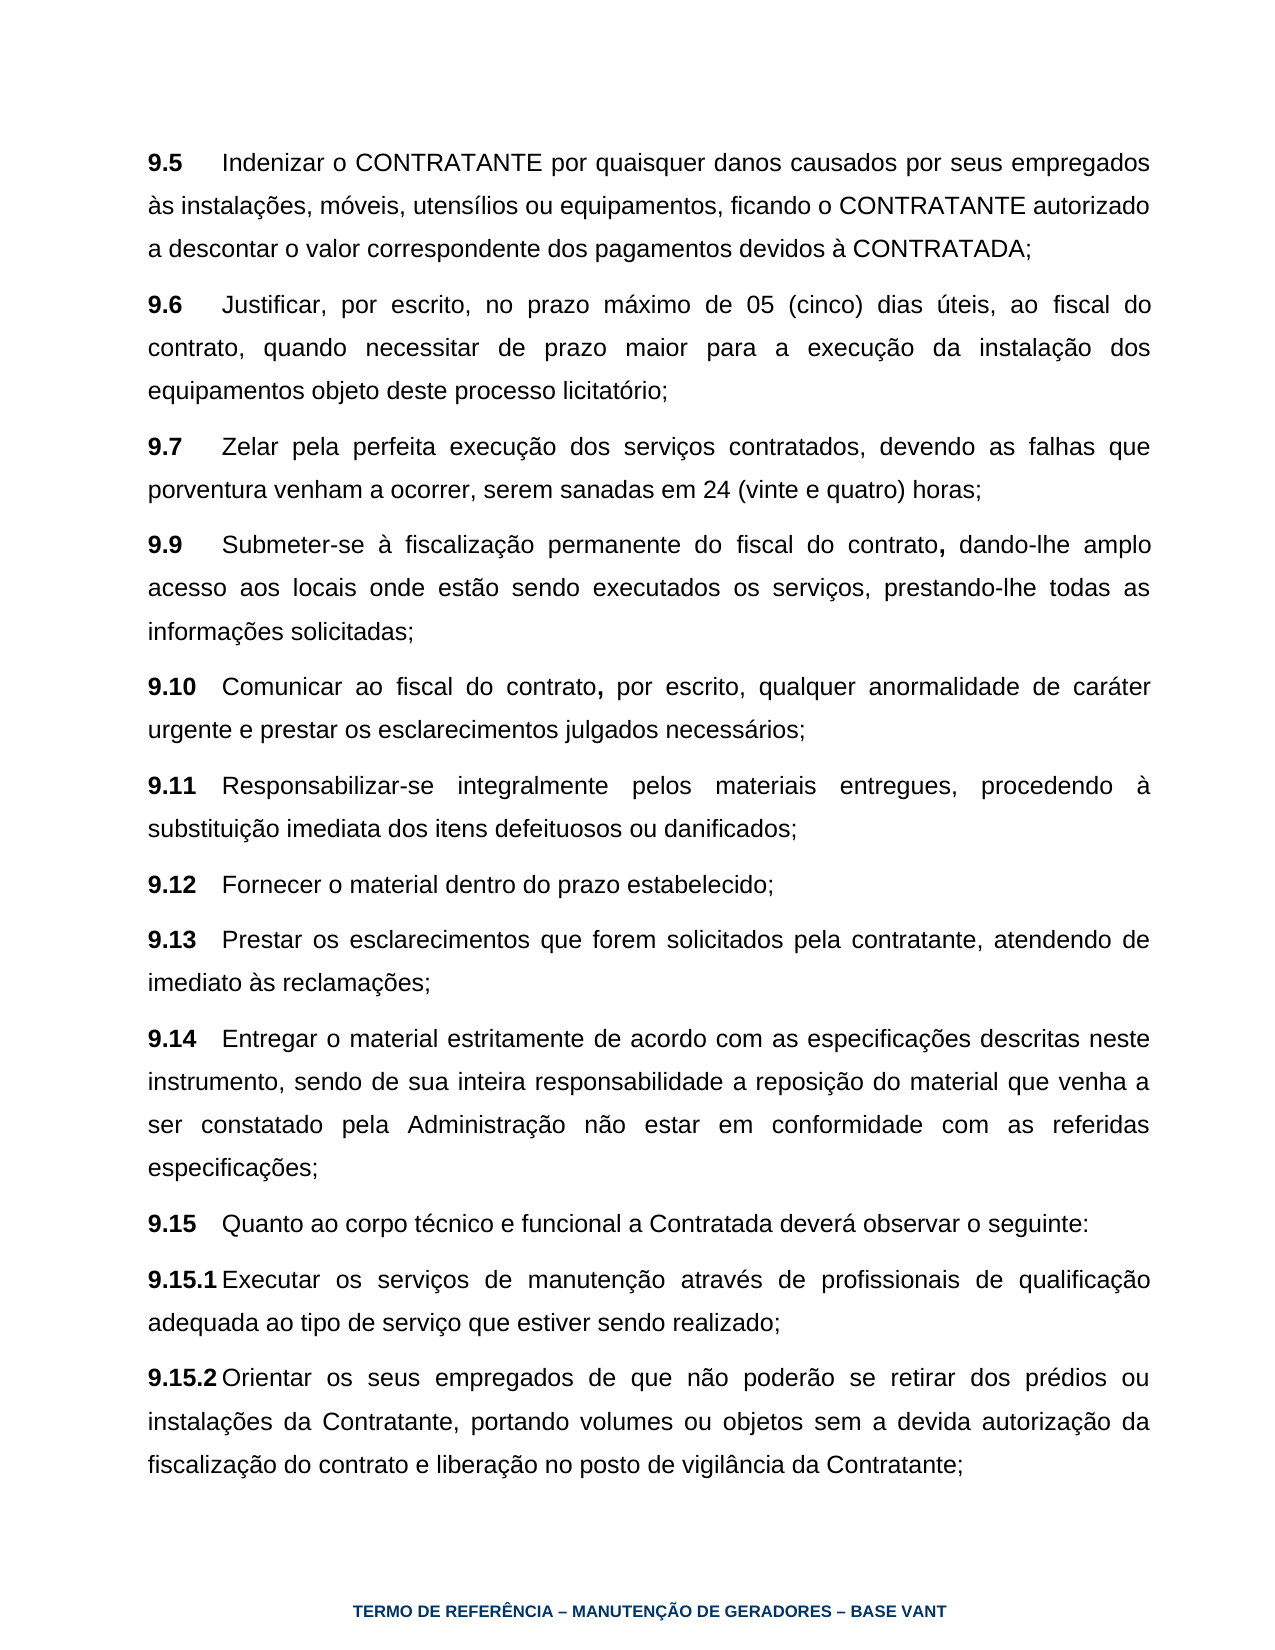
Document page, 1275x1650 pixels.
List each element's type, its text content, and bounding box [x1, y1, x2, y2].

text 9.15.2 Orientar os seus empregados de que não poderão se retirar dos prédios ou instalações da Contratante, portando volumes ou objetos sem a devida autorização da fiscalização do contrato e liberação no posto de vigilância da Contratante; [148, 1363, 1152, 1478]
text 9.7 Zelar pela perfeita execução dos serviços contratados, devendo as falhas que porventura venham a ocorrer, serem sanadas em 24 (vinte e quatro) horas; [148, 431, 1152, 503]
text 9.14 Entregar o material estritamente de acordo com as especificações descritas neste instrumento, sendo de sua inteira responsabilidade a reposição do material que venha a ser constatado pela Administração não estar em conformidade com as referidas especificações; [148, 1024, 1152, 1182]
text 9.15 Quanto ao corpo técnico e funcional a Contratada deverá observar o seguinte: [148, 1209, 1152, 1238]
text 9.5 Indenizar o CONTRATANTE por quaisquer danos causados por seus empregados às instalações, móveis, utensílios ou equipamentos, ficando o CONTRATANTE autorizado a descontar o valor correspondente dos pagamentos devidos à CONTRATADA; [148, 148, 1152, 263]
text 9.13 Prestar os esclarecimentos que forem solicitados pela contratante, atendendo de imediato às reclamações; [148, 925, 1152, 997]
text 9.6 Justificar, por escrito, no prazo máximo de 05 (cinco) dias úteis, ao fiscal do contrato, quando necessitar de prazo maior para a execução da instalação dos equipamentos objeto deste processo licitatório; [148, 289, 1152, 404]
text 9.11 Responsabilizar-se integralmente pelos materiais entregues, procedendo à substituição imediata dos itens defeituosos ou danificados; [148, 771, 1152, 843]
text 9.12 Fornecer o material dentro do prazo estabelecido; [148, 869, 1152, 898]
text 9.9 Submeter-se à fiscalização permanente do fiscal do contrato, dando-lhe amplo acesso aos locais onde estão sendo executados os serviços, prestando-lhe todas as informações solicitadas; [148, 530, 1152, 645]
text 9.10 Comunicar ao fiscal do contrato, por escrito, qualquer anormalidade de caráter urgente e prestar os esclarecimentos julgados necessários; [148, 672, 1152, 744]
text 9.15.1 Executar os serviços de manutenção através de profissionais de qualificação adequada ao tipo de serviço que estiver sendo realizado; [148, 1264, 1152, 1336]
